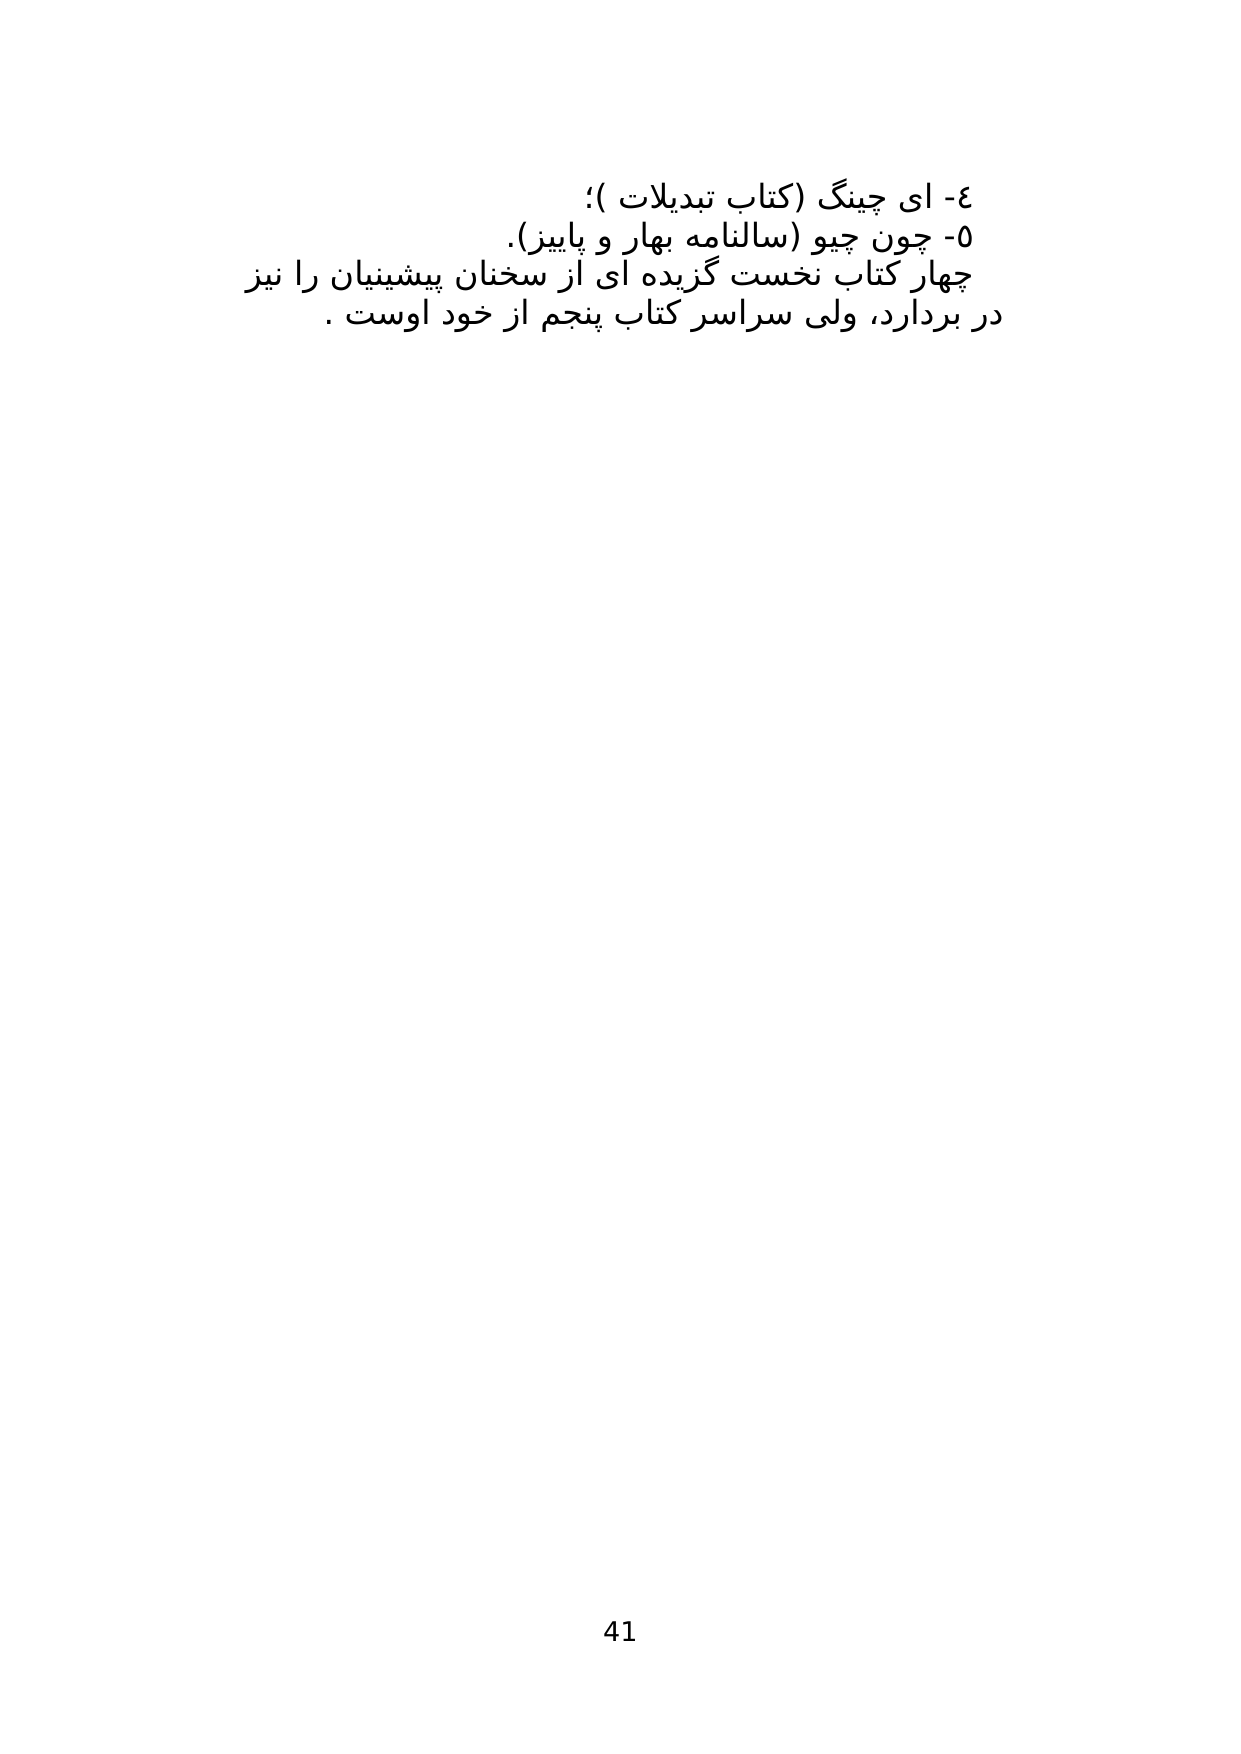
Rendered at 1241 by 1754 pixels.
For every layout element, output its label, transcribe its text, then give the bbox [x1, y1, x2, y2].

text چهار كتاب نخست گزيده اى از سخنان پيشينيان را نيز در بردارد، ولى سراسر كتاب پنجم از خود اوست . [236, 255, 1004, 333]
text ٥- چون چيو (سالنامه بهار و پاييز). [236, 216, 1004, 255]
text ٤- اى چينگ (كتاب تبديلات )؛ [236, 177, 1004, 216]
